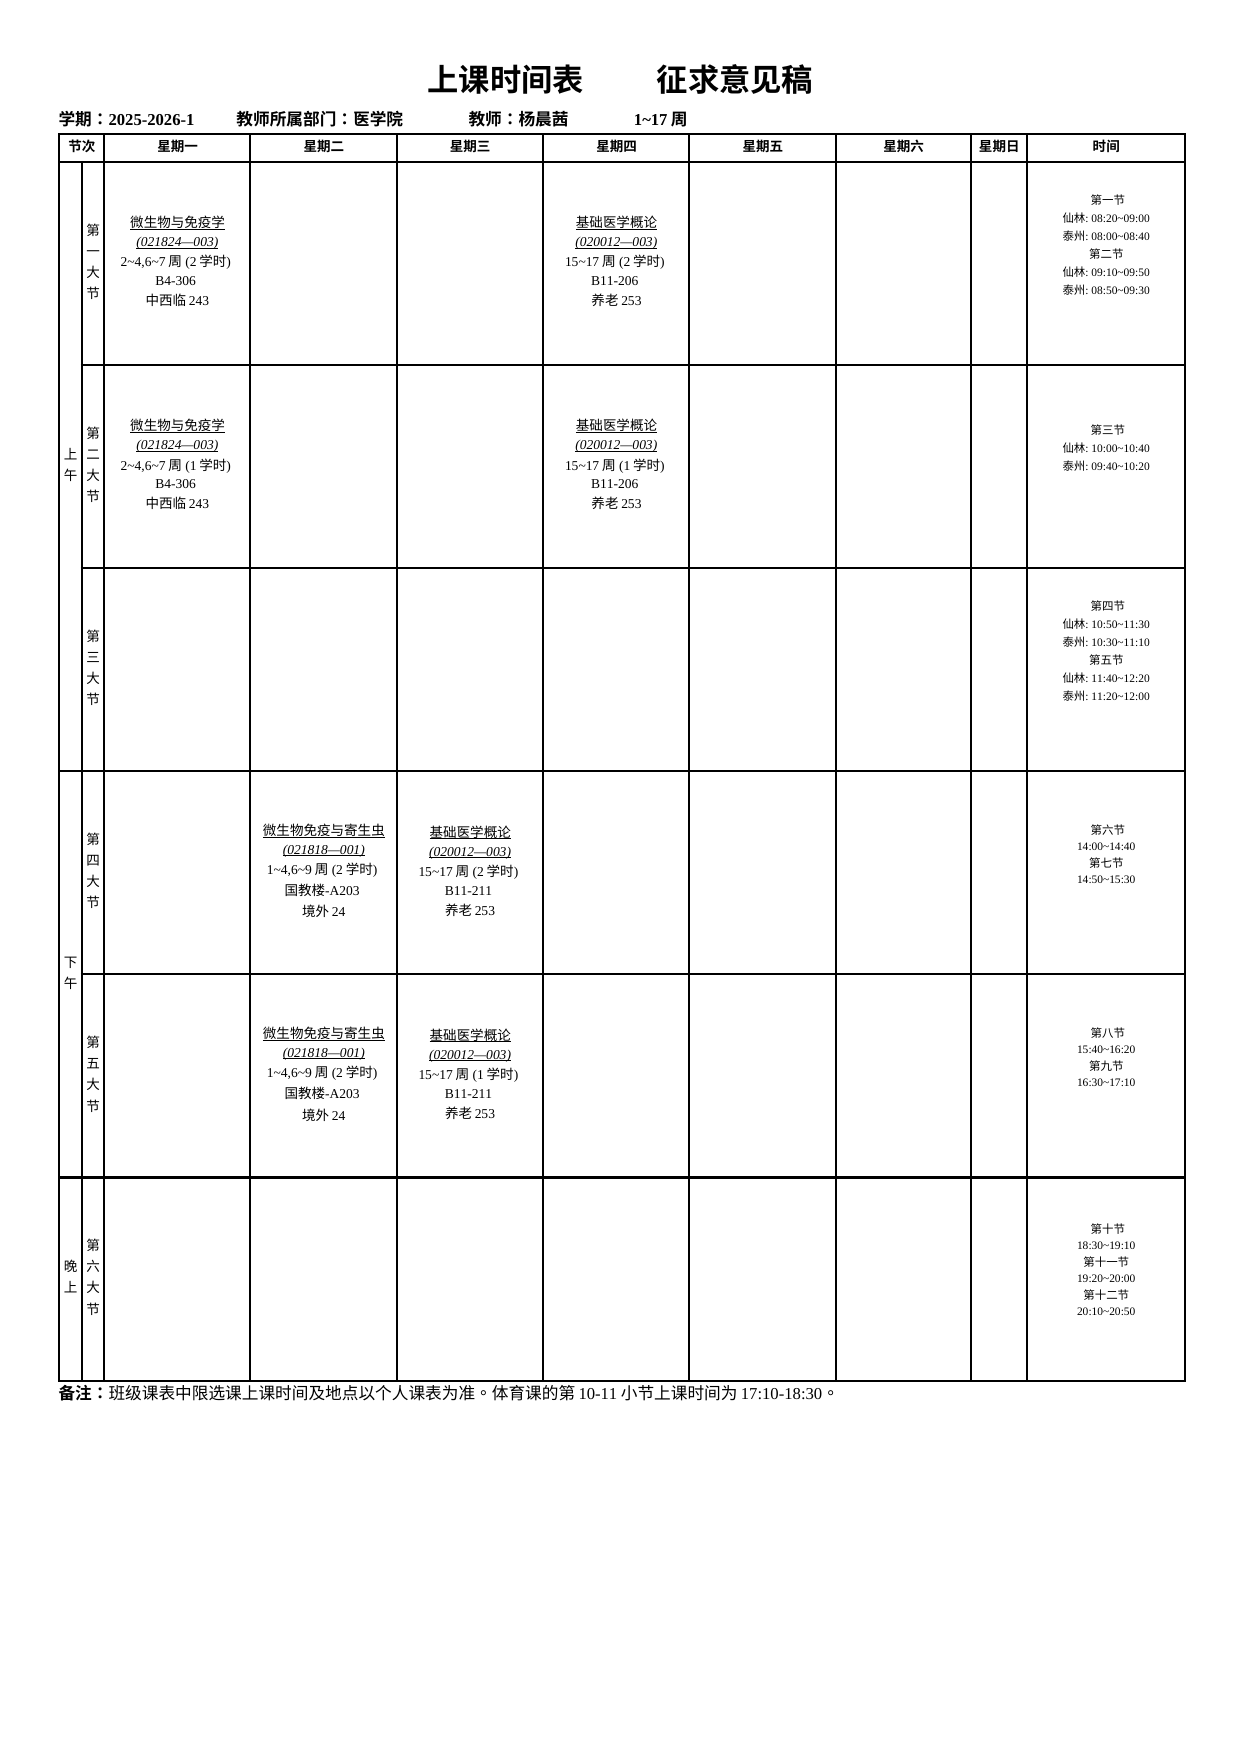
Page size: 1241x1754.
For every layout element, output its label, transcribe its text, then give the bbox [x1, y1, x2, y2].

table_cell 第一节 仙林: 08:20~09:00 泰州: 08:00~08:40 第二节 仙林: 09:10~09:50 泰州: 08:50~09:30 [1028, 163, 1184, 364]
table_header 星期二 [251, 135, 396, 161]
table_cell [837, 772, 970, 973]
table_cell [690, 772, 835, 973]
table_cell [105, 772, 249, 973]
table_header 星期五 [690, 135, 835, 161]
table_cell [544, 772, 688, 973]
table_cell [251, 1179, 396, 1379]
table_cell [690, 975, 835, 1176]
table_cell [251, 366, 396, 567]
table_cell [837, 1179, 970, 1379]
table_cell 微生物免疫与寄生虫 (021818—001) 1~4,6~9周 (2学时) 国教楼-A203 境外24 [251, 772, 396, 973]
table_cell 第三节 仙林: 10:00~10:40 泰州: 09:40~10:20 [1028, 366, 1184, 567]
table_cell [105, 975, 249, 1176]
table_cell [837, 163, 970, 364]
table_header 星期日 [972, 135, 1026, 161]
table_cell [837, 569, 970, 770]
table_cell [972, 1179, 1026, 1379]
table_cell 第六节 14:00~14:40 第七节 14:50~15:30 [1028, 772, 1184, 973]
table_cell 第一大节 [83, 163, 103, 364]
table_cell [398, 569, 542, 770]
table_cell [251, 163, 396, 364]
table_header 星期三 [398, 135, 542, 161]
table_cell [972, 772, 1026, 973]
table_cell 微生物免疫与寄生虫 (021818—001) 1~4,6~9周 (2学时) 国教楼-A203 境外24 [251, 975, 396, 1176]
table_cell [972, 163, 1026, 364]
table_cell 微生物与免疫学 (021824—003) 2~4,6~7周 (2学时) B4-306 中西临243 [105, 163, 249, 364]
table_cell 第十节 18:30~19:10 第十一节 19:20~20:00 第十二节 20:10~20:50 [1028, 1179, 1184, 1379]
table_cell [837, 366, 970, 567]
table_cell 第四大节 [83, 772, 103, 973]
table_cell [690, 163, 835, 364]
table_cell 微生物与免疫学 (021824—003) 2~4,6~7周 (1学时) B4-306 中西临243 [105, 366, 249, 567]
table_header 星期一 [105, 135, 249, 161]
text 学期：2025-2026-1 教师所属部门：医学院 教师：杨晨茜 1~17周 [58, 107, 1182, 130]
table_cell [544, 975, 688, 1176]
table_cell [251, 569, 396, 770]
table_cell [972, 569, 1026, 770]
table_cell 第八节 15:40~16:20 第九节 16:30~17:10 [1028, 975, 1184, 1176]
table_header 节次 [60, 135, 103, 161]
table_cell [690, 366, 835, 567]
table_cell [972, 975, 1026, 1176]
table_header 星期六 [837, 135, 970, 161]
table_cell 第三大节 [83, 569, 103, 770]
table_cell 第六大节 [83, 1179, 103, 1379]
table_cell 基础医学概论 (020012—003) 15~17周 (2学时) B11-211 养老253 [398, 772, 542, 973]
table_cell 第二大节 [83, 366, 103, 567]
table_cell 第四节 仙林: 10:50~11:30 泰州: 10:30~11:10 第五节 仙林: 11:40~12:20 泰州: 11:20~12:00 [1028, 569, 1184, 770]
text 上课时间表 征求意见稿 [58, 58, 1182, 101]
table_cell [544, 569, 688, 770]
table_cell 上午 [60, 163, 81, 770]
table_cell [690, 1179, 835, 1379]
table_cell [690, 569, 835, 770]
table_cell 第五大节 [83, 975, 103, 1176]
table_cell [544, 1179, 688, 1379]
table_cell 基础医学概论 (020012—003) 15~17周 (1学时) B11-206 养老253 [544, 366, 688, 567]
table_cell 基础医学概论 (020012—003) 15~17周 (1学时) B11-211 养老253 [398, 975, 542, 1176]
table_cell [398, 163, 542, 364]
text 备注：班级课表中限选课上课时间及地点以个人课表为准。体育课的第10-11小节上课时间为17:10-18:30。 [58, 1382, 1182, 1404]
table_cell [398, 366, 542, 567]
table_header 星期四 [544, 135, 688, 161]
table_cell [837, 975, 970, 1176]
table_cell 晚上 [60, 1179, 81, 1379]
table_cell [105, 569, 249, 770]
table_cell [398, 1179, 542, 1379]
table_cell [105, 1179, 249, 1379]
table_cell [972, 366, 1026, 567]
table_cell 基础医学概论 (020012—003) 15~17周 (2学时) B11-206 养老253 [544, 163, 688, 364]
table_cell 下午 [60, 772, 81, 1176]
table_header 时间 [1028, 135, 1184, 161]
